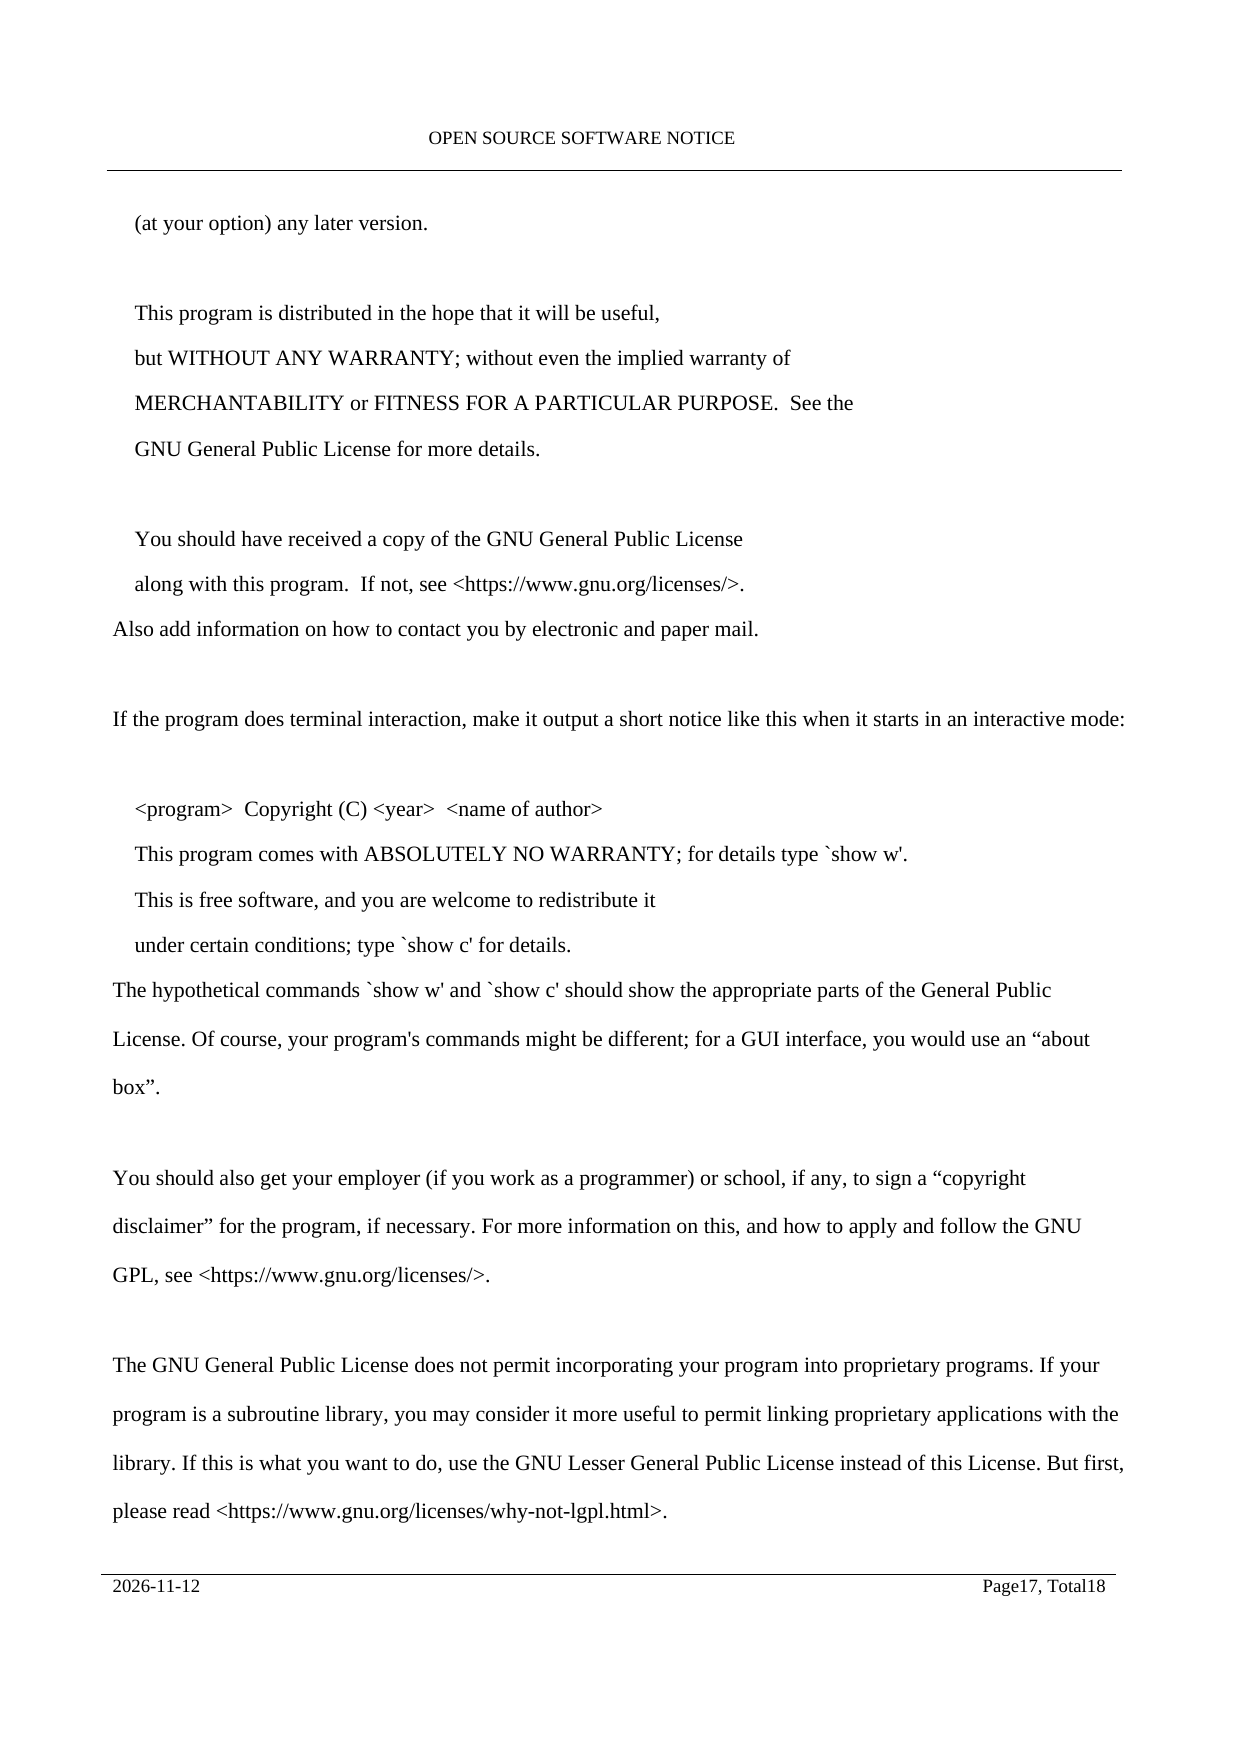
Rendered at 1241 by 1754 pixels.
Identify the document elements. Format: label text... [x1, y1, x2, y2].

text This is free software, and you are welcome to redistribute it [112, 883, 1128, 915]
text <program> Copyright (C) <year> <name of author> [112, 793, 1128, 825]
text MERCHANTABILITY or FITNESS FOR A PARTICULAR PURPOSE. See the [112, 387, 1128, 419]
text This program comes with ABSOLUTELY NO WARRANTY; for details type `show w'. [112, 838, 1128, 870]
text along with this program. If not, see <https://www.gnu.org/licenses/>. [112, 567, 1128, 600]
text GNU General Public License for more details. [112, 432, 1128, 464]
text If the program does terminal interaction, make it output a short notice like this when it starts in an interactive mode: [112, 702, 1128, 735]
text The GNU General Public License does not permit incorporating your program into proprietary programs. If your program is a subroutine library, you may consider it more useful to permit linking proprietary applications with the library. If this is what you want to do, use the GNU Lesser General Public License instead of this License. But first, please read <https://www.gnu.org/licenses/why-not-lgpl.html>. [112, 1348, 1128, 1527]
text You should have received a copy of the GNU General Public License [112, 522, 1128, 554]
text but WITHOUT ANY WARRANTY; without even the implied warranty of [112, 342, 1128, 374]
text (at your option) any later version. [112, 206, 1128, 239]
text You should also get your employer (if you work as a programmer) or school, if any, to sign a “copyright disclaimer” for the program, if necessary. For more information on this, and how to apply and follow the GNU GPL, see <https://www.gnu.org/licenses/>. [112, 1161, 1128, 1291]
text under certain conditions; type `show c' for details. [112, 928, 1128, 961]
text This program is distributed in the hope that it will be useful, [112, 297, 1128, 329]
text Also add information on how to contact you by electronic and paper mail. [112, 612, 1128, 645]
text The hypothetical commands `show w' and `show c' should show the appropriate parts of the General Public License. Of course, your program's commands might be different; for a GUI interface, you would use an “about box”. [112, 973, 1128, 1103]
